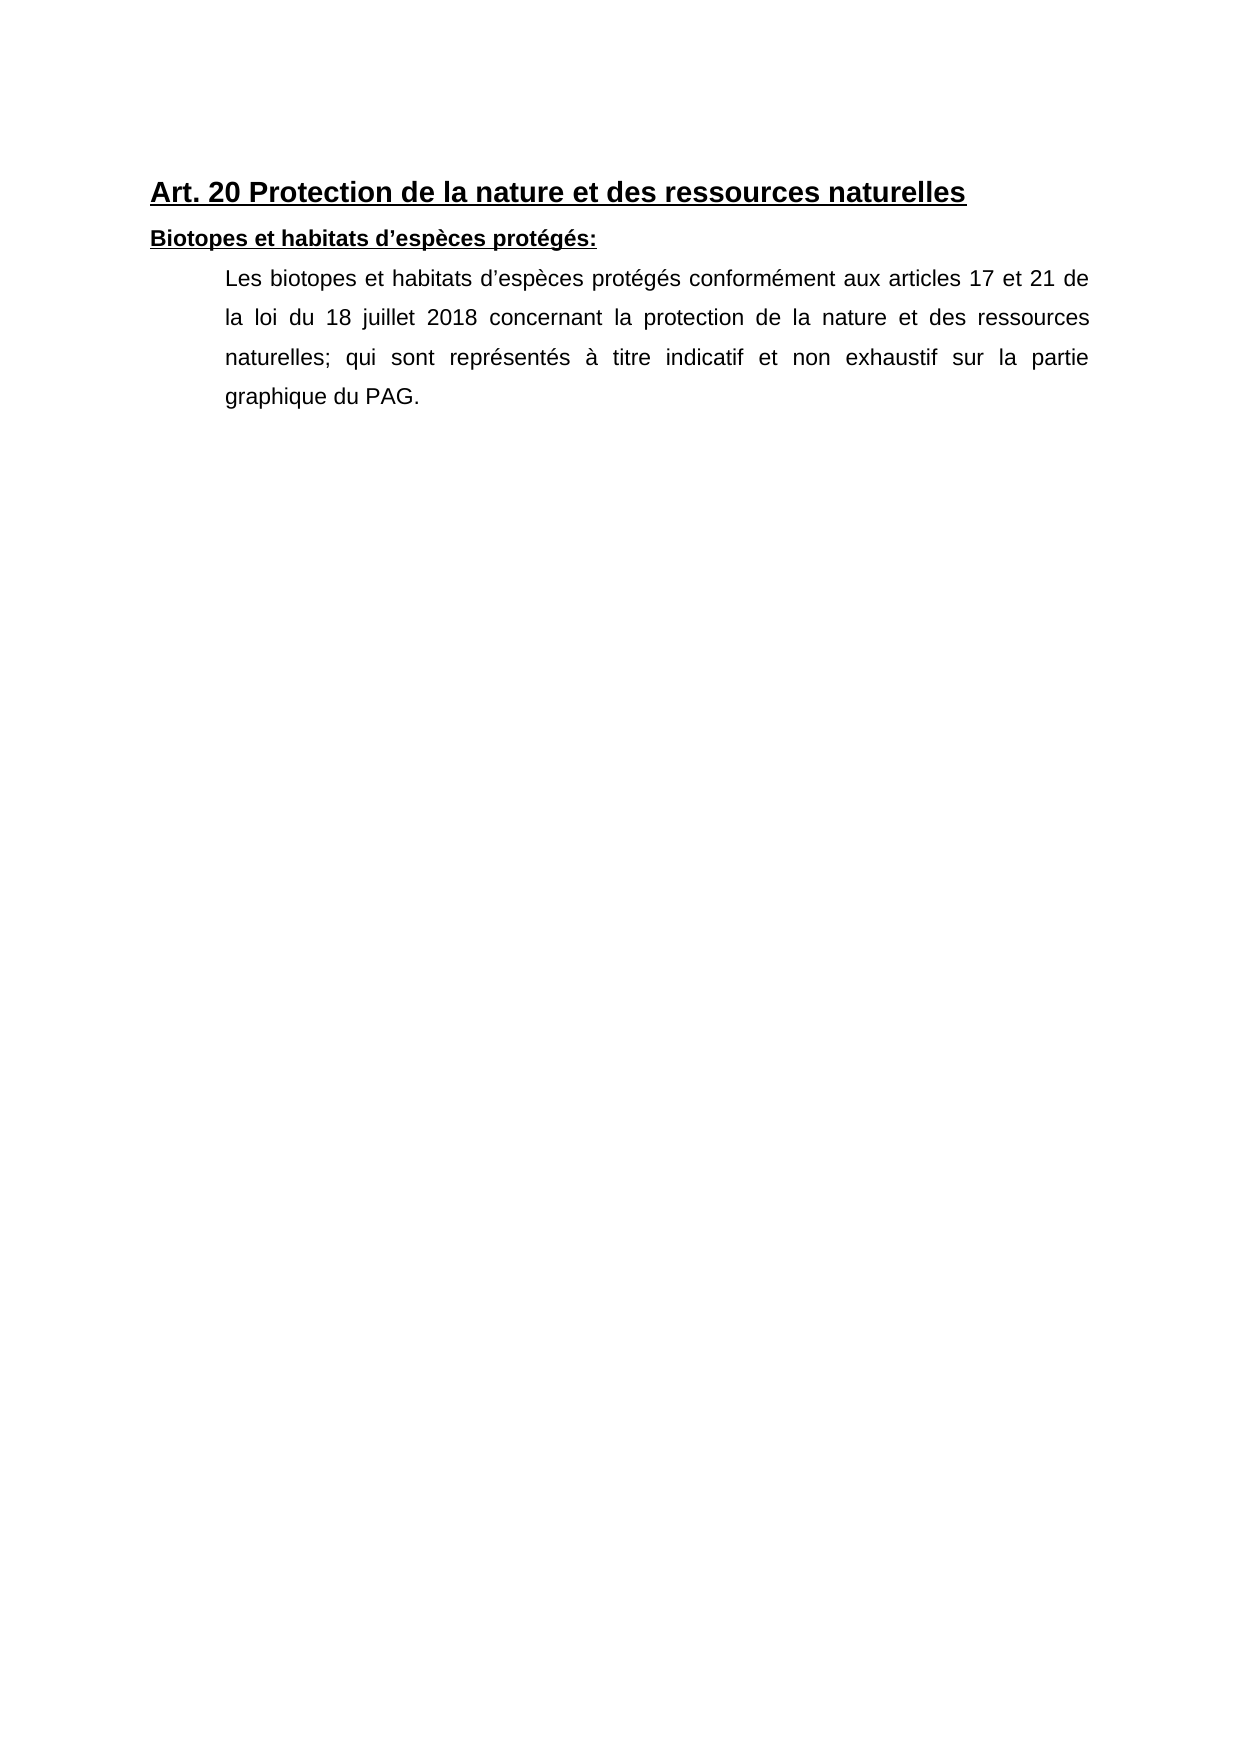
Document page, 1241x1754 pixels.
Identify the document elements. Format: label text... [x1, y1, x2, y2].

text Les biotopes et habitats d’espèces protégés conformément aux articles 17 et 21 de la loi du 18 juillet 2018 concernant la protection de la nature et des ressources naturelles; qui sont représentés à titre indicatif et non exhaustif sur la partie graphique du PAG. [225, 265, 1090, 409]
subtitle Art. 20 Protection de la nature et des ressources naturelles [150, 175, 1090, 208]
text Biotopes et habitats d’espèces protégés: [150, 225, 1090, 252]
